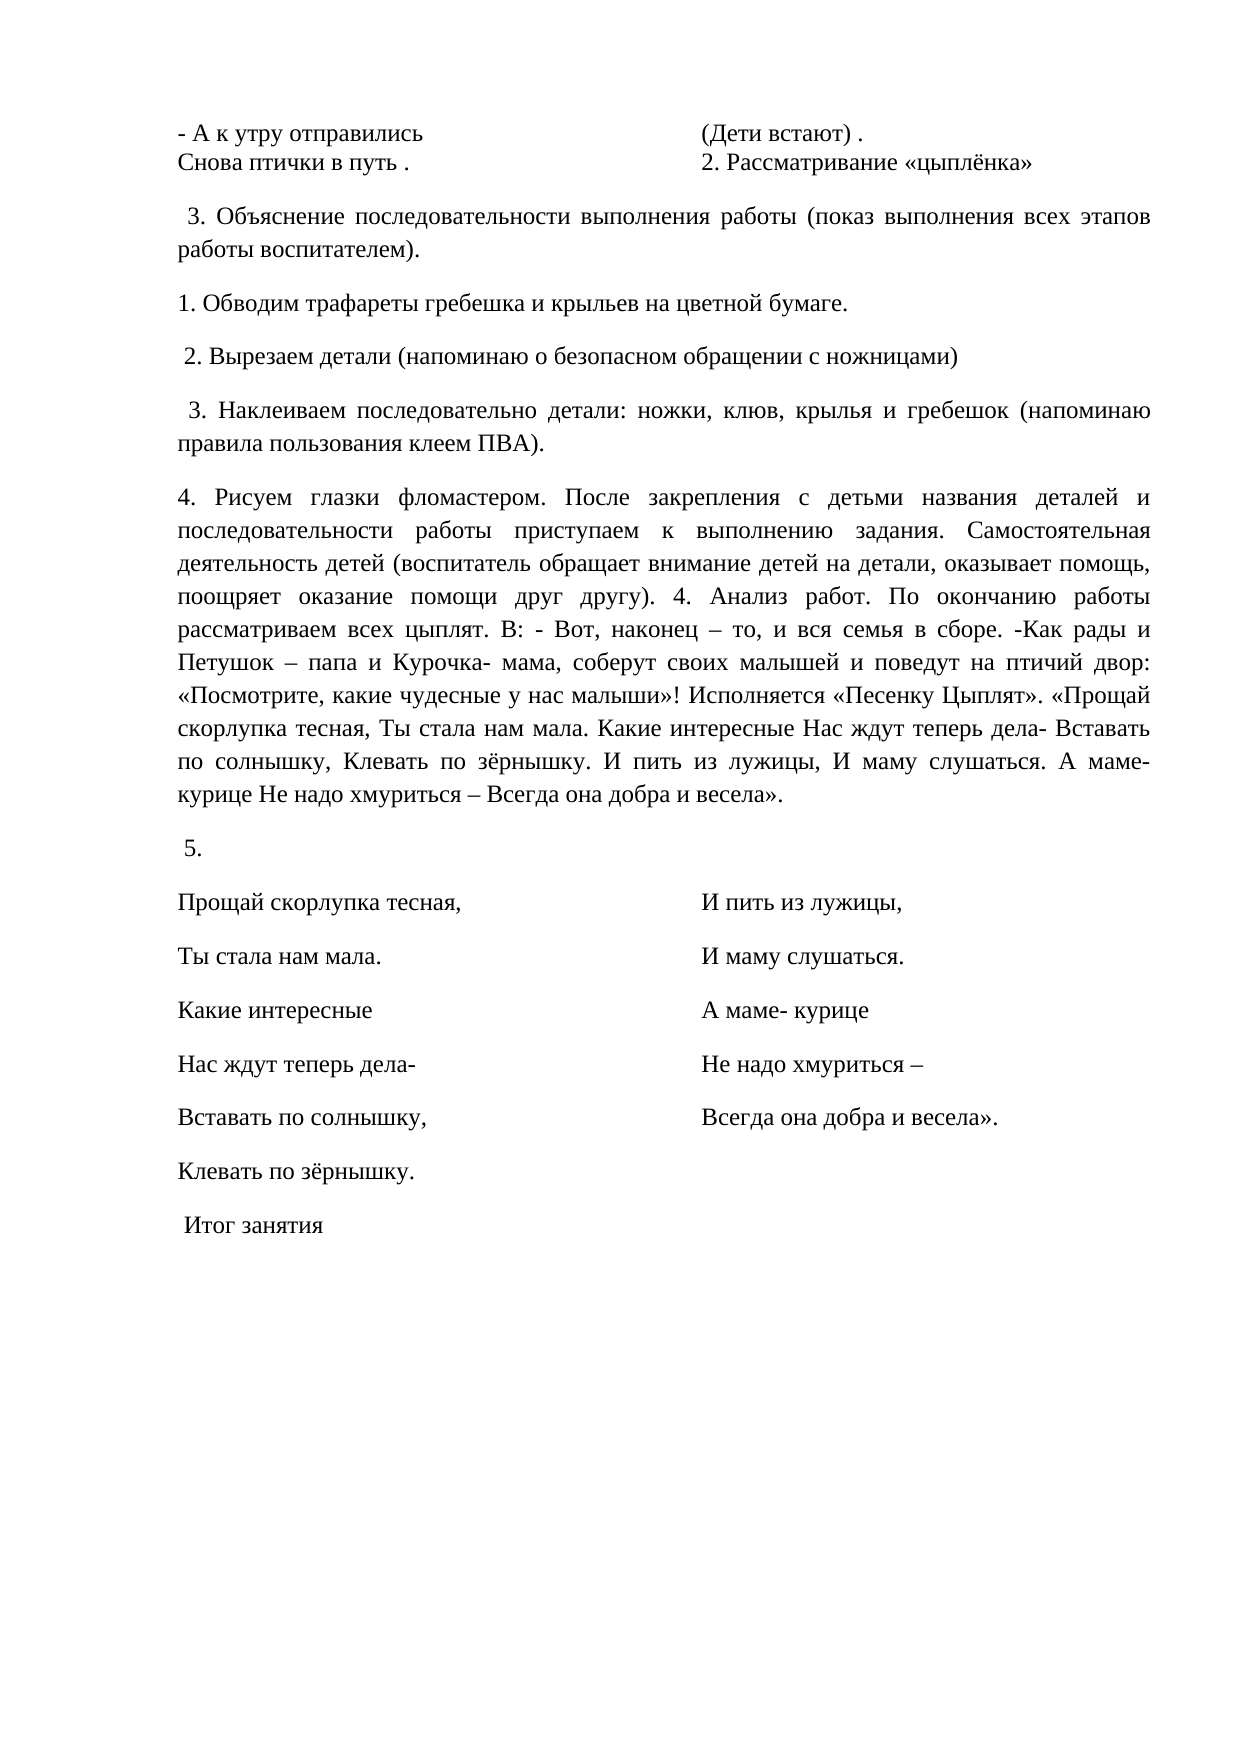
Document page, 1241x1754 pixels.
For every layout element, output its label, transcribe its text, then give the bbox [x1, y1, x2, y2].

text 3. Наклеиваем последовательно детали: ножки, клюв, крылья и гребешок (напоминаю правила пользования клеем ПВА). [177, 395, 1152, 457]
text Не надо хмуриться – [701, 1049, 1152, 1077]
text 2. Рассматривание «цыплёнка» [701, 147, 1152, 176]
text Вставать по солнышку, [177, 1102, 627, 1131]
text (Дети встают) . [701, 118, 1152, 147]
text Ты стала нам мала. [177, 941, 627, 970]
text Снова птички в путь . [177, 147, 627, 176]
text - А к утру отправились [177, 118, 627, 147]
text Всегда она добра и весела». [701, 1102, 1152, 1131]
text 2. Вырезаем детали (напоминаю о безопасном обращении с ножницами) [177, 341, 1152, 370]
text И маму слушаться. [701, 941, 1152, 970]
text Клевать по зёрнышку. [177, 1156, 627, 1185]
text 5. [177, 833, 1152, 862]
text Прощай скорлупка тесная, [177, 887, 627, 916]
text Нас ждут теперь дела- [177, 1049, 627, 1077]
text 3. Объяснение последовательности выполнения работы (показ выполнения всех этапов работы воспитателем). [177, 201, 1152, 262]
text 1. Обводим трафареты гребешка и крыльев на цветной бумаге. [177, 288, 1152, 316]
text А маме- курице [701, 995, 1152, 1023]
text 4. Рисуем глазки фломастером. После закрепления с детьми названия деталей и последовательности работы приступаем к выполнению задания. Самостоятельная деятельность детей (воспитатель обращает внимание детей на детали, оказывает помощь, поощряет оказание помощи друг другу). 4. Анализ работ. По окончанию работы рассматриваем всех цыплят. В: - Вот, наконец – то, и вся семья в сборе. -Как рады и Петушок – папа и Курочка- мама, соберут своих малышей и поведут на птичий двор: «Посмотрите, какие чудесные у нас малыши»! Исполняется «Песенку Цыплят». «Прощай скорлупка тесная, Ты стала нам мала. Какие интересные Нас ждут теперь дела- Вставать по солнышку, Клевать по зёрнышку. И пить из лужицы, И маму слушаться. А маме- курице Не надо хмуриться – Всегда она добра и весела». [177, 482, 1152, 808]
text Итог занятия [177, 1210, 1152, 1239]
text Какие интересные [177, 995, 627, 1023]
text И пить из лужицы, [701, 887, 1152, 916]
